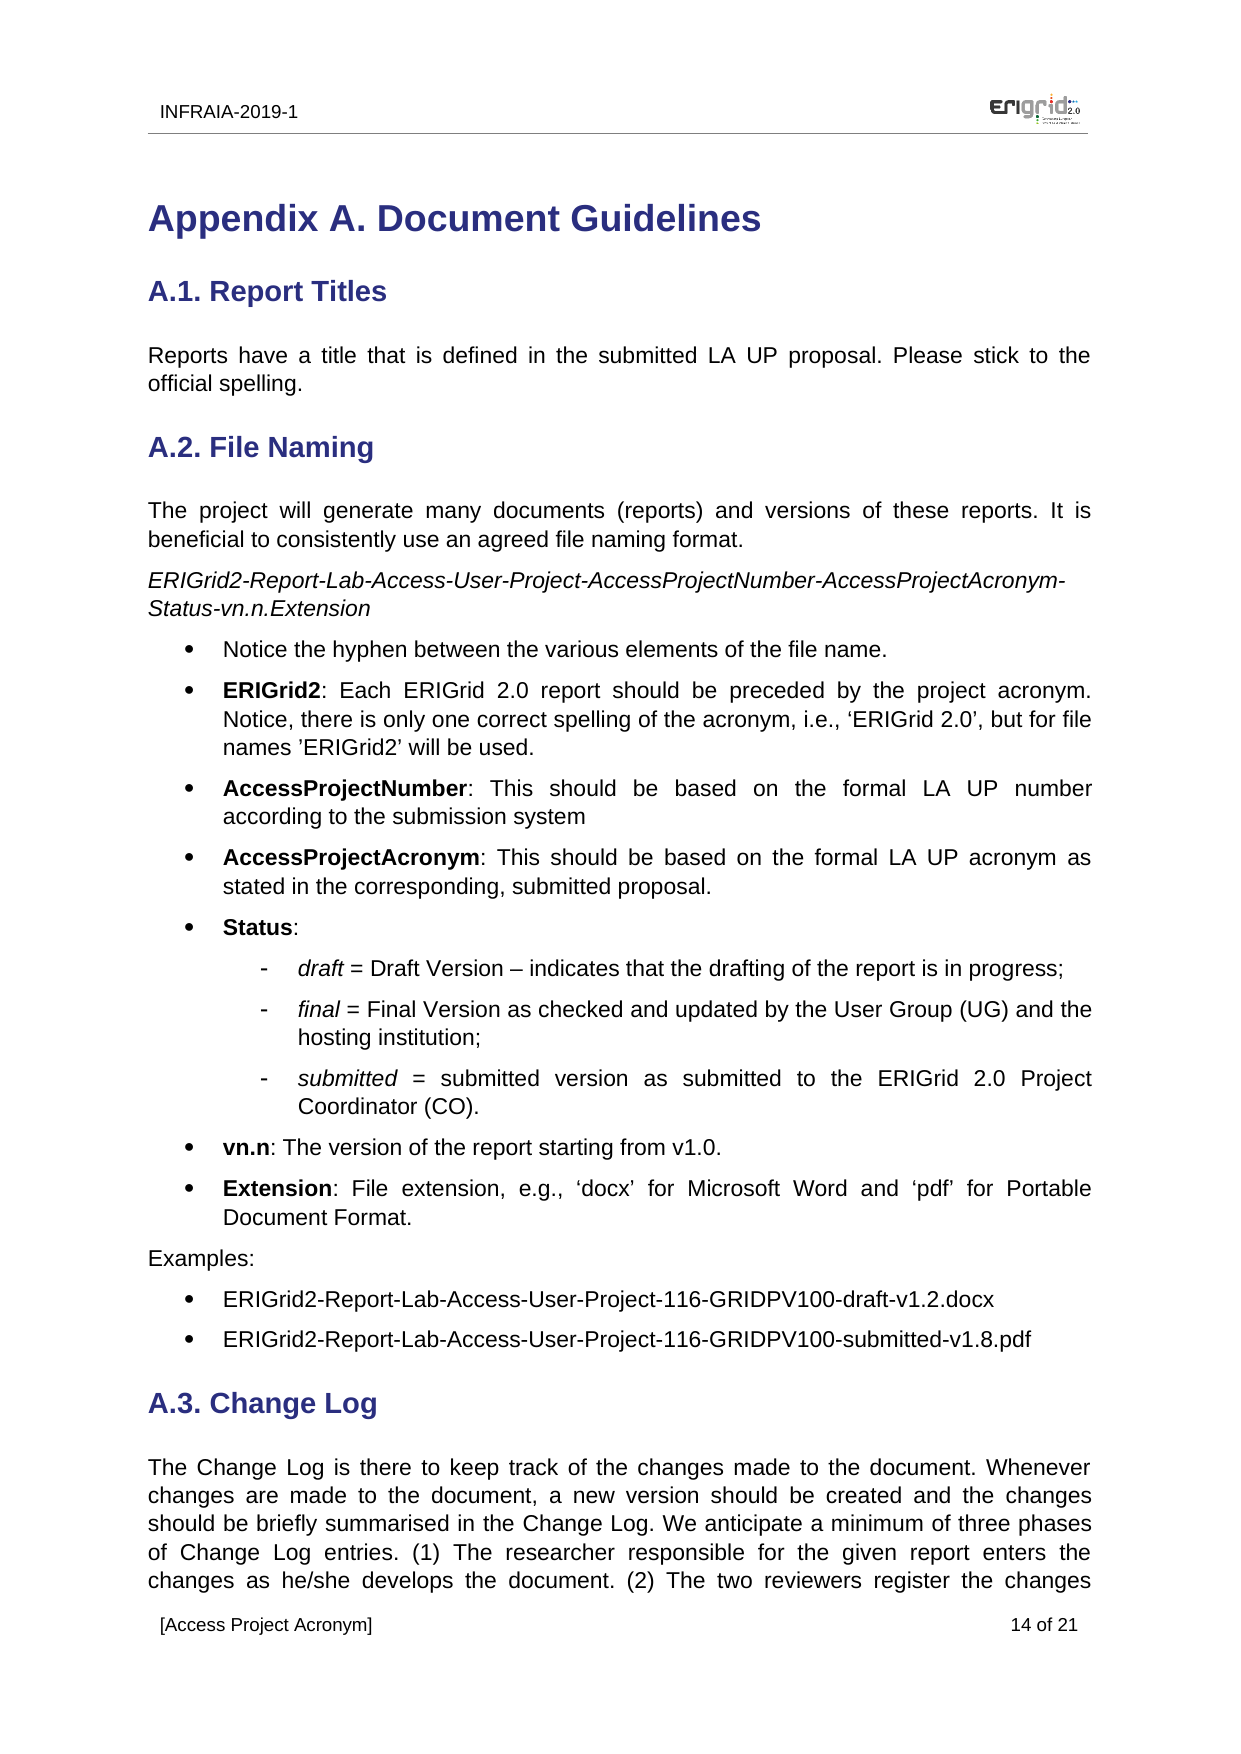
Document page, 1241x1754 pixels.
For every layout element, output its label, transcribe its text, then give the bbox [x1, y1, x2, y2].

subtitle A.3. Change Log [148, 1386, 1092, 1420]
list Notice the hyphen between the various elements of the file name. [185, 636, 1092, 662]
list Extension: File extension, e.g., ‘docx’ for Microsoft Word and ‘pdf’ for Portable Document Format. [185, 1175, 1092, 1230]
list submitted = submitted version as submitted to the ERIGrid 2.0 Project Coordinator (CO). [260, 1065, 1092, 1120]
text Reports have a title that is defined in the submitted LA UP proposal. Please stick to the official spelling. [148, 342, 1092, 397]
text The project will generate many documents (reports) and versions of these reports. It is beneficial to consistently use an agreed file naming format. [148, 497, 1092, 552]
list Status: [185, 914, 1092, 940]
list vn.n: The version of the report starting from v1.0. [185, 1134, 1092, 1161]
list draft = Draft Version – indicates that the drafting of the report is in progress; [260, 954, 1092, 981]
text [148, 1453, 1092, 1594]
subtitle A.1. Report Titles [148, 274, 1092, 308]
list final = Final Version as checked and updated by the User Group (UG) and the hosting institution; [260, 996, 1092, 1050]
list AccessProjectAcronym: This should be based on the formal LA UP acronym as stated in the corresponding, submitted proposal. [185, 844, 1092, 899]
subtitle A.2. File Naming [148, 430, 1092, 463]
list AccessProjectNumber: This should be based on the formal LA UP number according to the submission system [185, 775, 1092, 830]
list ERIGrid2: Each ERIGrid 2.0 report should be preceded by the project acronym. Notice, there is only one correct spelling of the acronym, i.e., ‘ERIGrid 2.0’, but for file names ’ERIGrid2’ will be used. [185, 677, 1092, 760]
list ERIGrid2-Report-Lab-Access-User-Project-116-GRIDPV100-draft-v1.2.docx [185, 1286, 1092, 1312]
text Examples: [148, 1244, 1092, 1271]
list ERIGrid2-Report-Lab-Access-User-Project-116-GRIDPV100-submitted-v1.8.pdf [185, 1326, 1092, 1353]
subtitle Appendix A. Document Guidelines [148, 197, 1092, 240]
text ERIGrid2-Report-Lab-Access-User-Project-AccessProjectNumber-AccessProjectAcronym-Status-vn.n.Extension [148, 567, 1092, 622]
picture [990, 93, 1080, 124]
